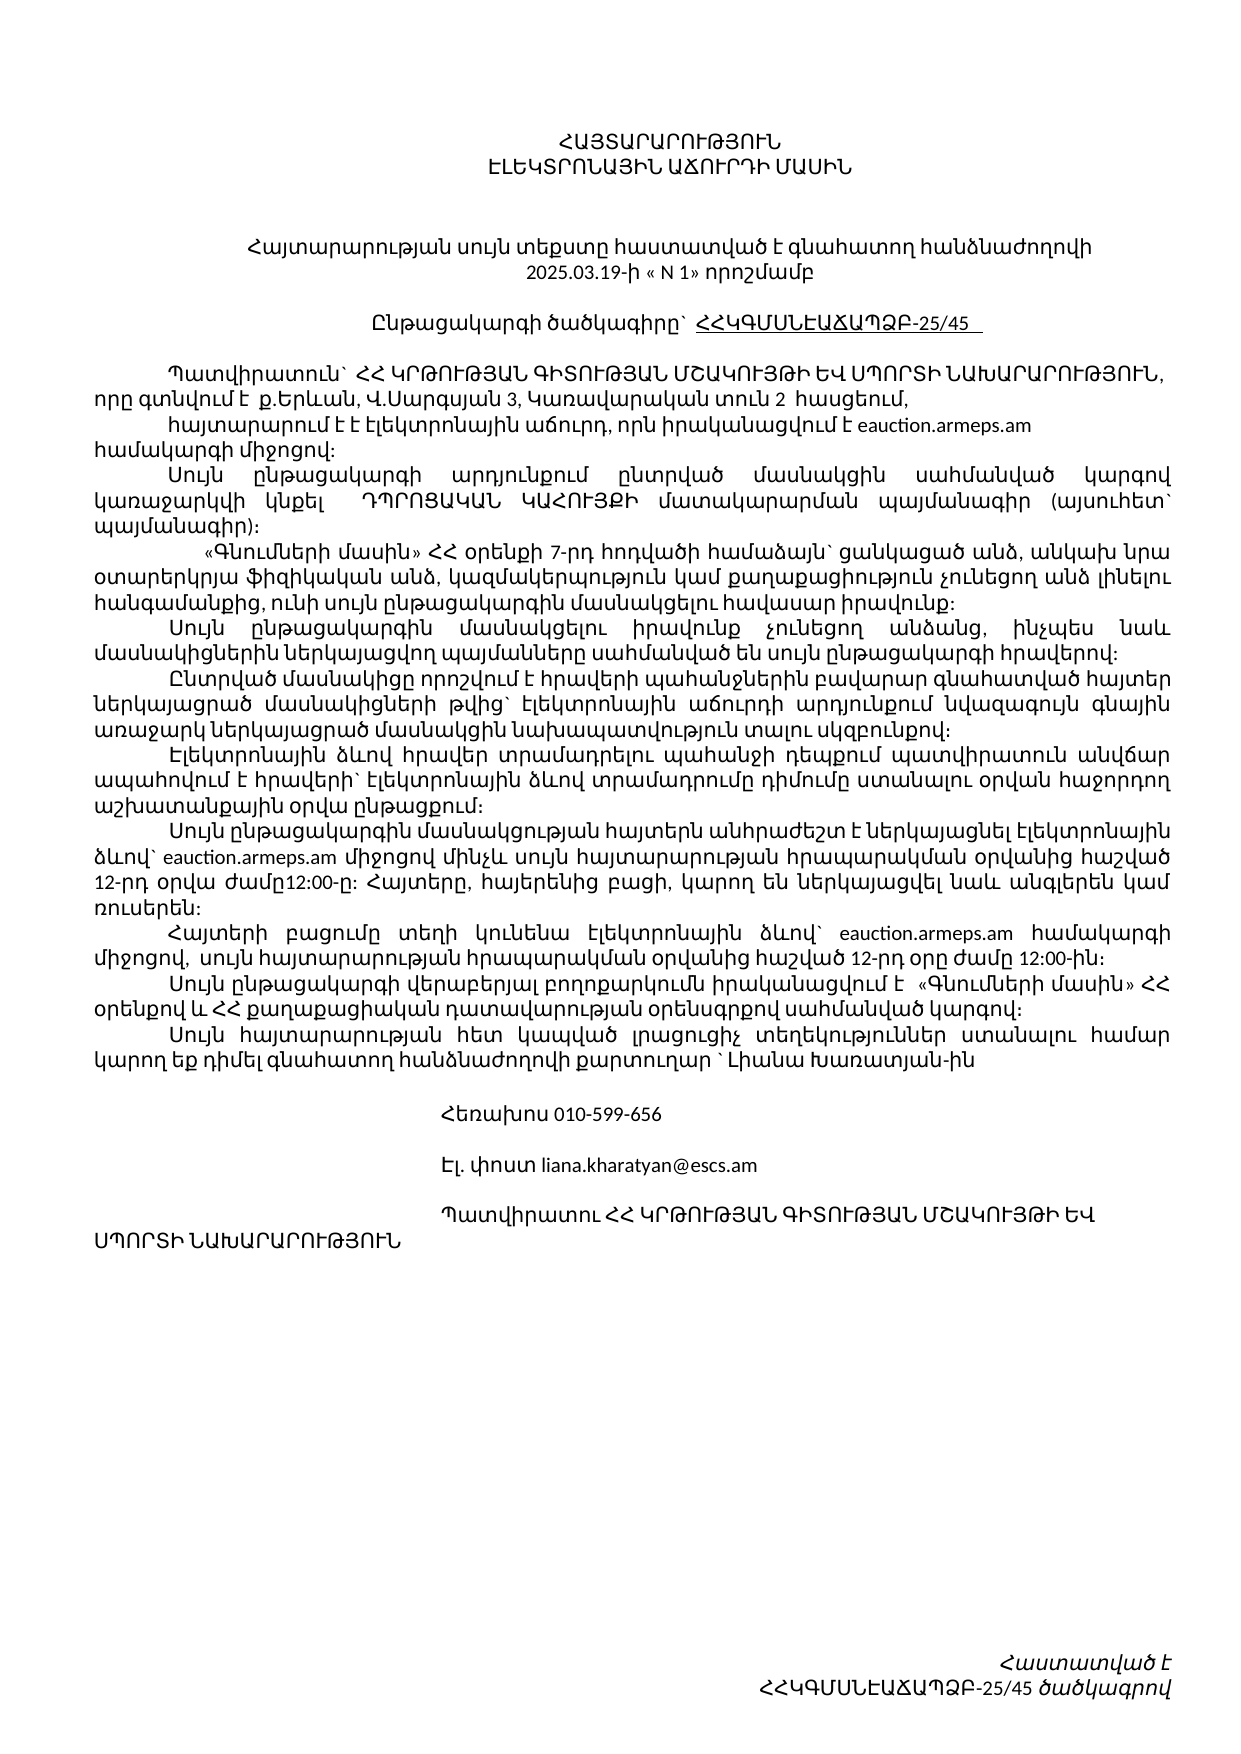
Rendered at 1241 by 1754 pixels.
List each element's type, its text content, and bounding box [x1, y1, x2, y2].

text Հայտարարության սույն տեքստը հաստատված է գնահատող հանձնաժողովի [94, 234, 1171, 259]
text Ընտրված մասնակիցը որոշվում է հրավերի պահանջներին բավարար գնահատված հայտեր ներկայացրած մասնակիցների թվից` էլեկտրոնային աճուրդի արդյունքում նվազագույն գնային առաջարկ ներկայացրած մասնակցին նախապատվություն տալու սկզբունքով։ [94, 666, 1171, 742]
text Սույն հայտարարության հետ կապված լրացուցիչ տեղեկություններ ստանալու համար կարող եք դիմել գնահատող հանձնաժողովի քարտուղար ` Լիանա Խառատյան-ին [94, 1022, 1171, 1073]
text Սույն ընթացակարգին մասնակցության հայտերն անհրաժեշտ է ներկայացնել էլեկտրոնային ձևով` eauction.armeps.am միջոցով մինչև սույն հայտարարության հրապարակման օրվանից հաշված 12-րդ օրվա ժամը12:00-ը: Հայտերը, հայերենից բացի, կարող են ներկայացվել նաև անգլերեն կամ ռուսերեն: [94, 818, 1171, 920]
text Հայտերի բացումը տեղի կունենա էլեկտրոնային ձևով` eauction.armeps.am համակարգի միջոցով, սույն հայտարարության հրապարակման օրվանից հաշված 12-րդ օրը ժամը 12:00-ին։ [94, 920, 1171, 971]
text Էլեկտրոնային ձևով հրավեր տրամադրելու պահանջի դեպքում պատվիրատուն անվճար ապահովում է հրավերի` էլեկտրոնային ձևով տրամադրումը դիմումը ստանալու օրվան հաջորդող աշխատանքային օրվա ընթացքում։ [94, 742, 1171, 818]
text ՀՀԿԳՄՍՆԷԱՃԱՊՁԲ-25/45 ծածկագրով [94, 1675, 1171, 1701]
text Պատվիրատուն` ՀՀ ԿՐԹՈՒԹՅԱՆ ԳԻՏՈՒԹՅԱՆ ՄՇԱԿՈՒՅԹԻ ԵՎ ՍՊՈՐՏԻ ՆԱԽԱՐԱՐՈՒԹՅՈՒՆ, որը գտնվում է ք.Երևան, Վ.Սարգսյան 3, Կառավարական տուն 2 հասցեում, [94, 361, 1171, 412]
text Ընթացակարգի ծածկագիրը` ՀՀԿԳՄՍՆԷԱՃԱՊՁԲ-25/45 [94, 310, 1171, 336]
text Սույն ընթացակարգի արդյունքում ընտրված մասնակցին սահմանված կարգով կառաջարկվի կնքել ԴՊՐՈՑԱԿԱՆ ԿԱՀՈՒՅՔԻ մատակարարման պայմանագիր (այսուհետ` պայմանագիր)։ [94, 463, 1171, 539]
text Հաստատված է [94, 1650, 1171, 1675]
text Հեռախոս 010-599-656 [94, 1101, 1171, 1126]
text ԷԼԵԿՏՐՈՆԱՅԻՆ ԱՃՈՒՐԴԻ ՄԱՍԻՆ [94, 154, 1171, 180]
text 2025.03.19 -ի « N 1» որոշմամբ [94, 259, 1171, 285]
text Սույն ընթացակարգի վերաբերյալ բողոքարկումն իրականացվում է «Գնումների մասին» ՀՀ օրենքով և ՀՀ քաղաքացիական դատավարության օրենսգրքով սահմանված կարգով։ [94, 971, 1171, 1022]
text հայտարարում է է էլեկտրոնային աճուրդ, որն իրականացվում է eauction.armeps.am համակարգի միջոցով: [94, 412, 1171, 463]
text Էլ. փոստ liana.kharatyan@escs.am [94, 1152, 1171, 1177]
text Պատվիրատու ՀՀ ԿՐԹՈՒԹՅԱՆ ԳԻՏՈՒԹՅԱՆ ՄՇԱԿՈՒՅԹԻ ԵՎ ՍՊՈՐՏԻ ՆԱԽԱՐԱՐՈՒԹՅՈՒՆ [94, 1203, 1171, 1253]
text «Գնումների մասին» ՀՀ օրենքի 7-րդ հոդվածի համաձայն` ցանկացած անձ, անկախ նրա օտարերկրյա ֆիզիկական անձ, կազմակերպություն կամ քաղաքացիություն չունեցող անձ լինելու հանգամանքից, ունի սույն ընթացակարգին մասնակցելու հավասար իրավունք: [94, 539, 1171, 615]
text Սույն ընթացակարգին մասնակցելու իրավունք չունեցող անձանց, ինչպես նաև մասնակիցներին ներկայացվող պայմանները սահմանված են սույն ընթացակարգի հրավերով: [94, 615, 1171, 666]
text ՀԱՅՏԱՐԱՐՈՒԹՅՈՒՆ [94, 129, 1171, 154]
